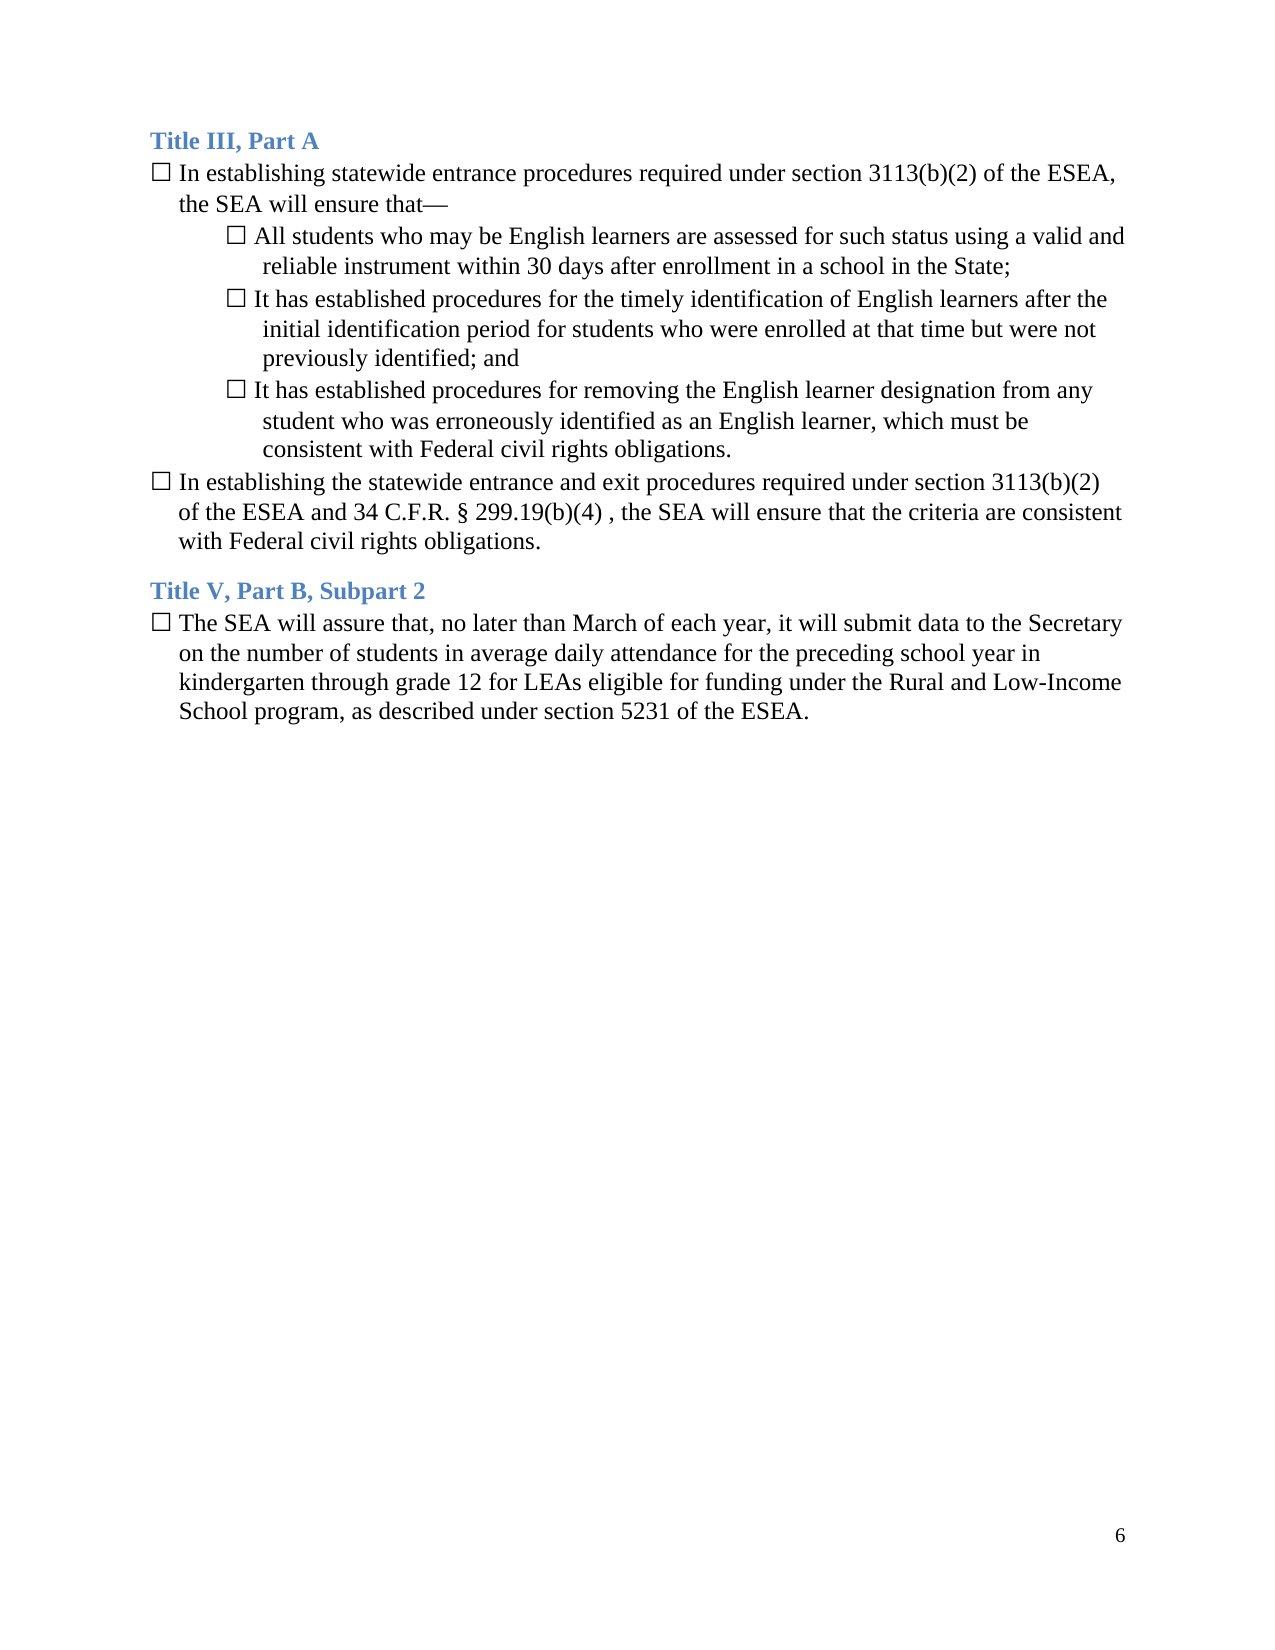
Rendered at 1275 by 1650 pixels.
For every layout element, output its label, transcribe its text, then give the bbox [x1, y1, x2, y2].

list It has established procedures for the timely identification of English learners after the initial identification period for students who were enrolled at that time but were not previously identified; and [225, 280, 1125, 372]
list The SEA will assure that, no later than March of each year, it will submit data to the Secretary on the number of students in average daily attendance for the preceding school year in kindergarten through grade 12 for LEAs eligible for funding under the Rural and Low-Income School program, as described under section 5231 of the ESEA. [150, 604, 1125, 725]
list In establishing the statewide entrance and exit procedures required under section 3113(b)(2) of the ESEA and 34 C.F.R. § 299.19(b)(4) , the SEA will ensure that the criteria are consistent with Federal civil rights obligations. [150, 463, 1125, 555]
subtitle Title V, Part B, Subpart 2 [150, 576, 1125, 604]
list It has established procedures for removing the English learner designation from any student who was erroneously identified as an English learner, which must be consistent with Federal civil rights obligations. [225, 372, 1125, 463]
subtitle Title III, Part A [150, 126, 1125, 154]
text In establishing statewide entrance procedures required under section 3113(b)(2) of the ESEA, the SEA will ensure that— [150, 154, 1125, 217]
list All students who may be English learners are assessed for such status using a valid and reliable instrument within 30 days after enrollment in a school in the State; [225, 217, 1125, 280]
